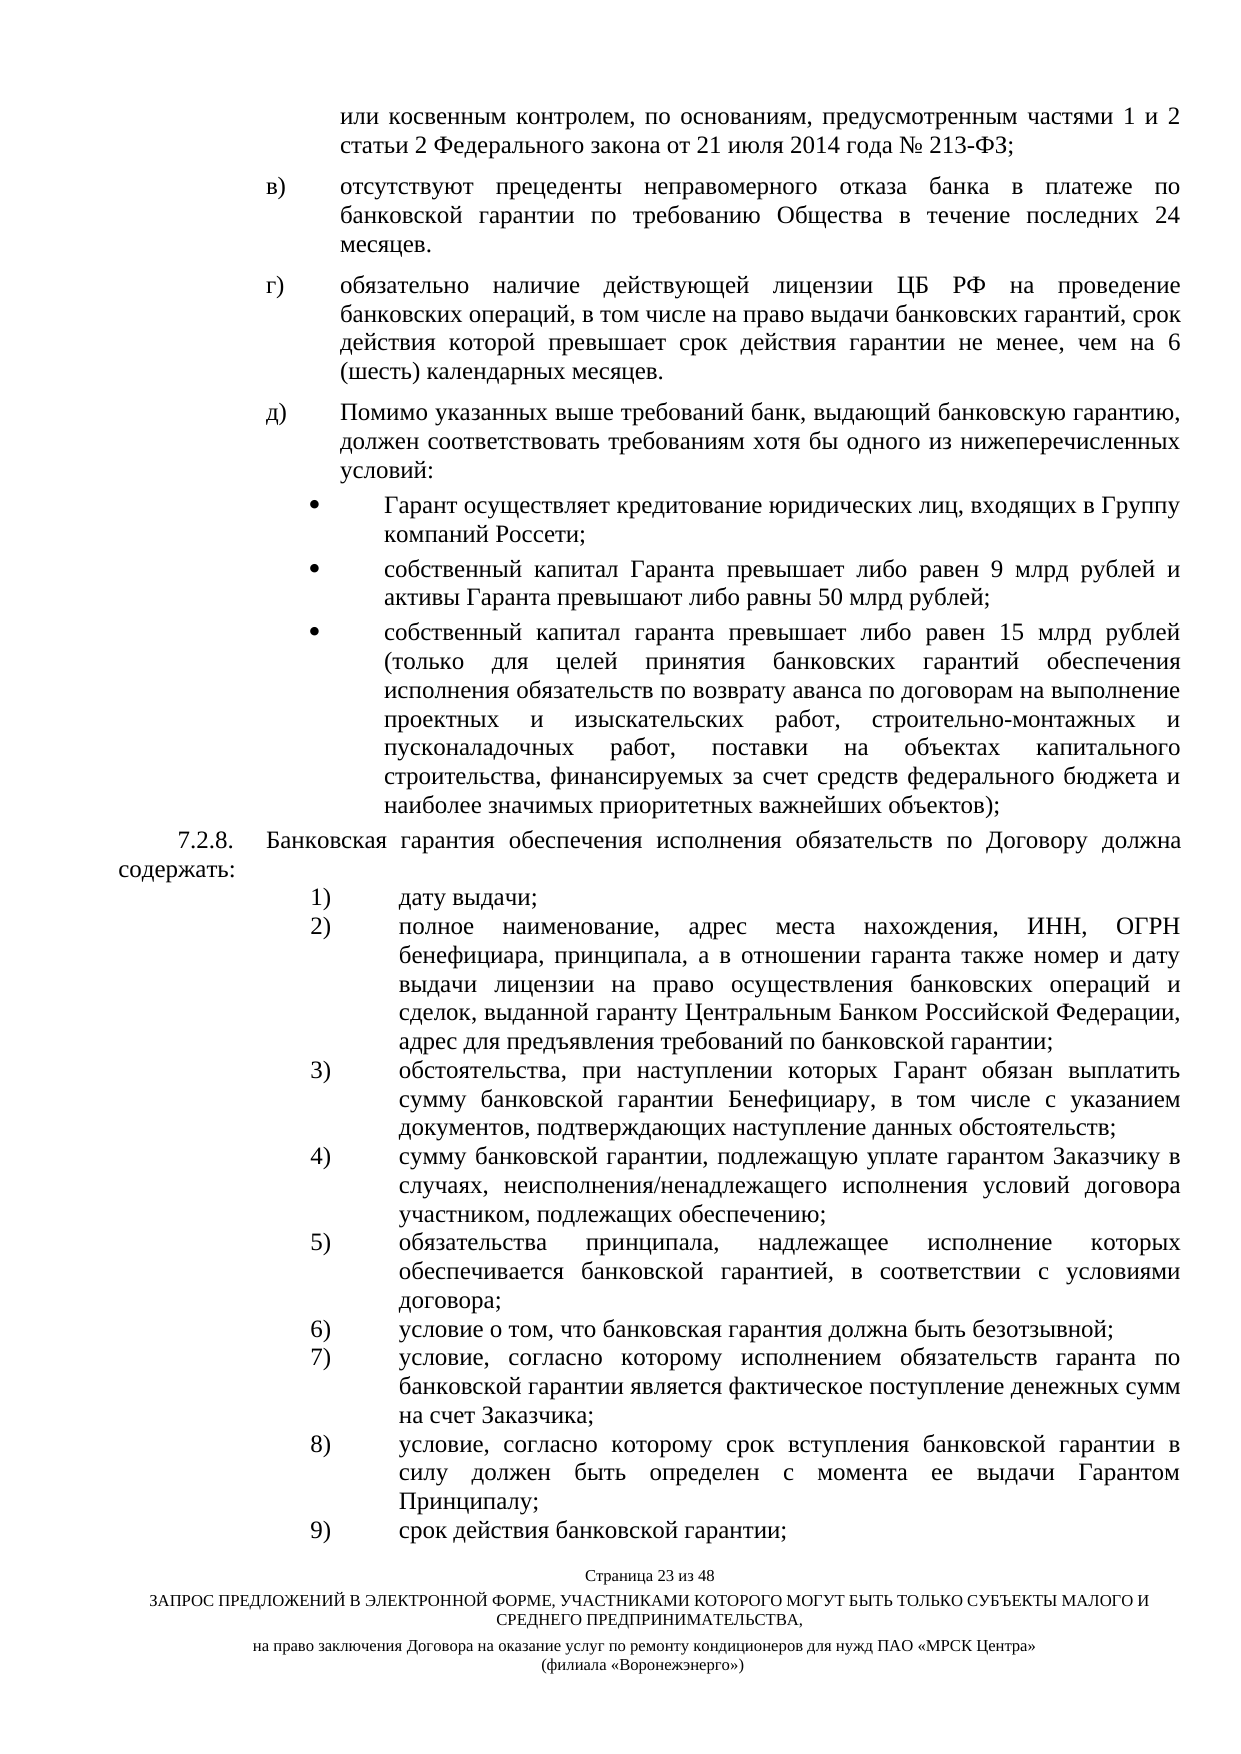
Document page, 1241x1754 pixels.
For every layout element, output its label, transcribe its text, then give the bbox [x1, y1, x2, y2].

list Помимо указанных выше требований банк, выдающий банковскую гарантию, должен соответствовать требованиям хотя бы одного из нижеперечисленных условий: [266, 397, 1181, 484]
list отсутствуют прецеденты неправомерного отказа банка в платеже по банковской гарантии по требованию Общества в течение последних 24 месяцев. [266, 171, 1181, 257]
list полное наименование, адрес места нахождения, ИНН, ОГРН бенефициара, принципала, а в отношении гаранта также номер и дату выдачи лицензии на право осуществления банковских операций и сделок, выданной гаранту Центральным Банком Российской Федерации, адрес для предъявления требований по банковской гарантии; [310, 911, 1181, 1055]
list дату выдачи; [310, 882, 1181, 911]
list срок действия банковской гарантии; [310, 1515, 1181, 1544]
list условие, согласно которому срок вступления банковской гарантии в силу должен быть определен с момента ее выдачи Гарантом Принципалу; [310, 1429, 1181, 1515]
list собственный капитал Гаранта превышает либо равен 9 млрд рублей и активы Гаранта превышают либо равны 50 млрд рублей; [310, 554, 1181, 611]
list Банковская гарантия обеспечения исполнения обязательств по Договору должна содержать: [118, 825, 1181, 882]
list обязательно наличие действующей лицензии ЦБ РФ на проведение банковских операций, в том числе на право выдачи банковских гарантий, срок действия которой превышает срок действия гарантии не менее, чем на 6 (шесть) календарных месяцев. [266, 270, 1181, 385]
list условие о том, что банковская гарантия должна быть безотзывной; [310, 1314, 1181, 1342]
list условие, согласно которому исполнением обязательств гаранта по банковской гарантии является фактическое поступление денежных сумм на счет Заказчика; [310, 1342, 1181, 1429]
list обстоятельства, при наступлении которых Гарант обязан выплатить сумму банковской гарантии Бенефициару, в том числе с указанием документов, подтверждающих наступление данных обстоятельств; [310, 1055, 1181, 1141]
list обязательства принципала, надлежащее исполнение которых обеспечивается банковской гарантией, в соответствии с условиями договора; [310, 1227, 1181, 1314]
list сумму банковской гарантии, подлежащую уплате гарантом Заказчику в случаях, неисполнения/ненадлежащего исполнения условий договора участником, подлежащих обеспечению; [310, 1141, 1181, 1227]
list собственный капитал гаранта превышает либо равен 15 млрд рублей (только для целей принятия банковских гарантий обеспечения исполнения обязательств по возврату аванса по договорам на выполнение проектных и изыскательских работ, строительно-монтажных и пусконаладочных работ, поставки на объектах капитального строительства, финансируемых за счет средств федерального бюджета и наиболее значимых приоритетных важнейших объектов); [310, 617, 1181, 819]
list Гарант осуществляет кредитование юридических лиц, входящих в Группу компаний Россети; [310, 490, 1181, 547]
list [266, 101, 1181, 159]
